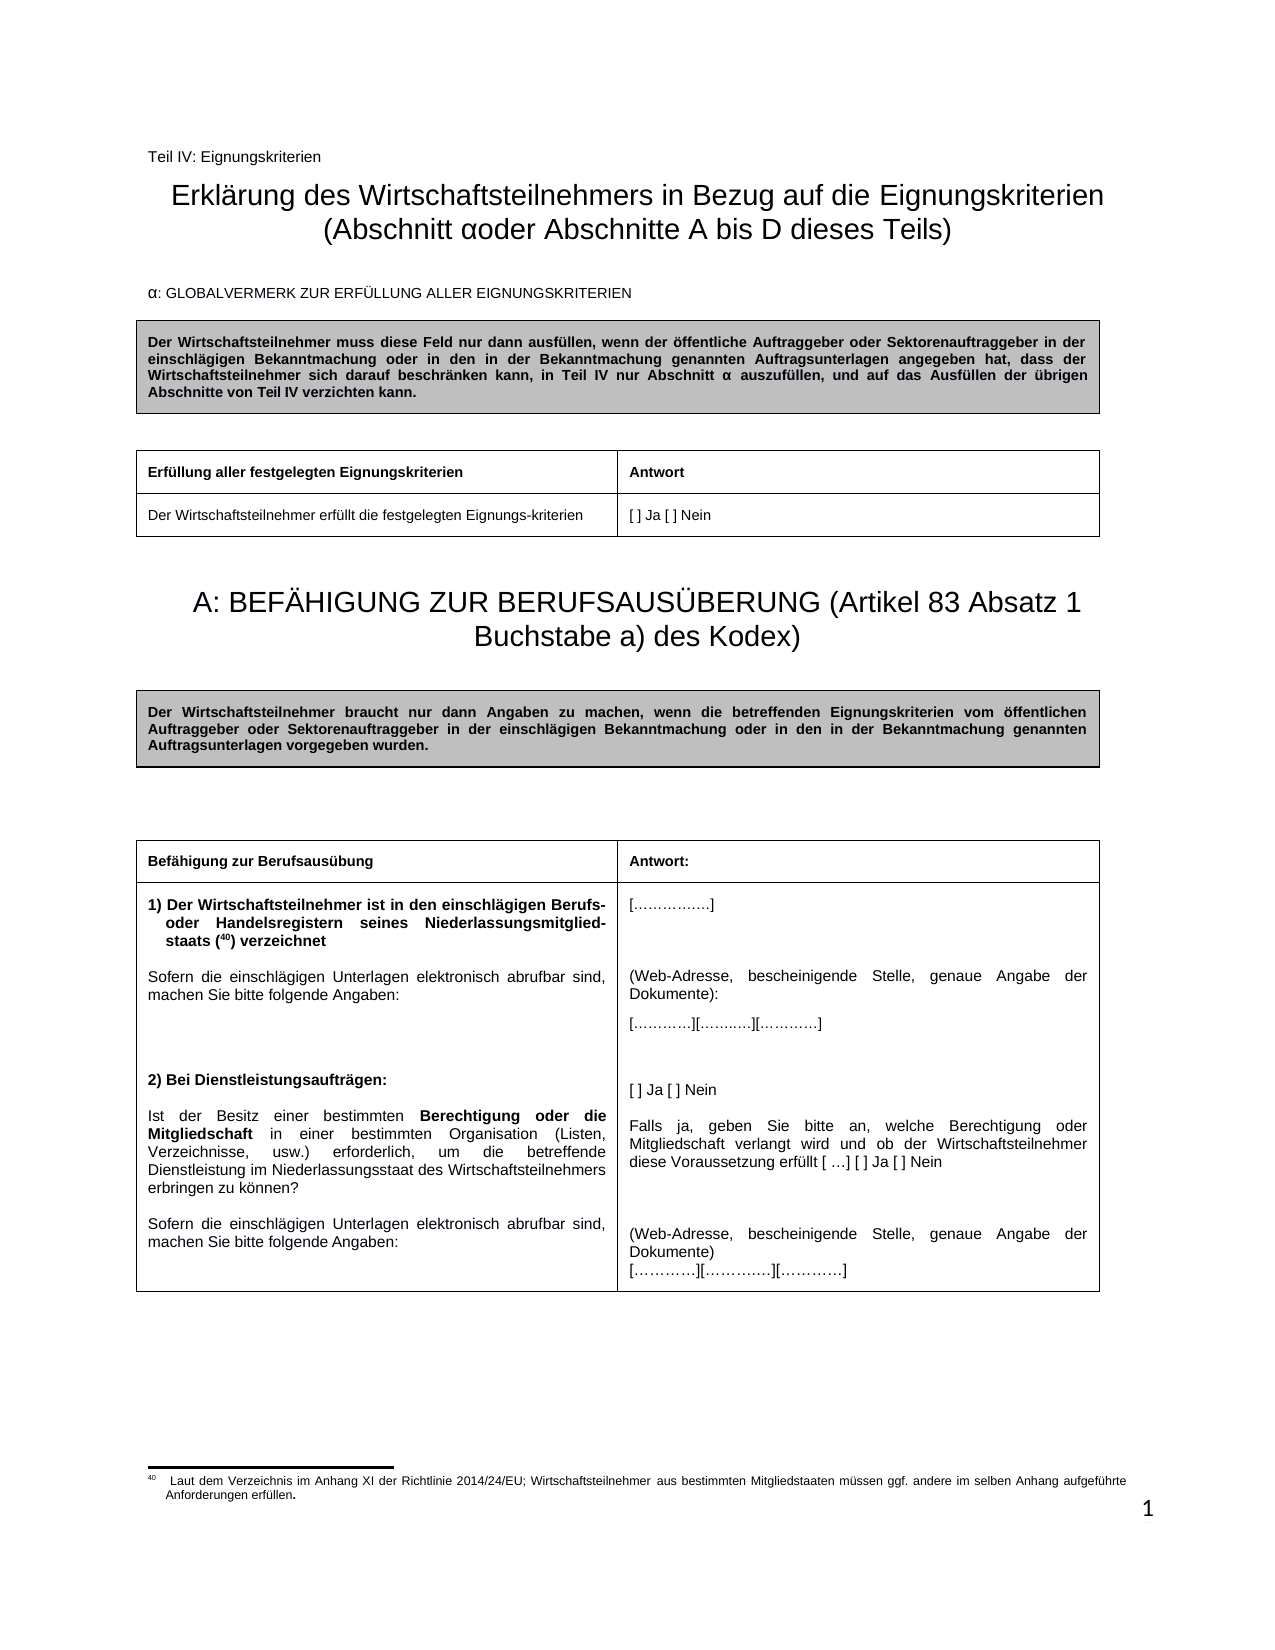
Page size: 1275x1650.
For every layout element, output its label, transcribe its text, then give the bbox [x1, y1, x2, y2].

table_cell [………….…] (Web-Adresse, bescheinigende Stelle, genaue Angabe der Dokumente): […………][……..…][…………] [ ] Ja [ ] Nein Falls ja, geben Sie bitte an, welche Berechtigung oder Mitgliedschaft verlangt wird und ob der Wirtschaftsteilnehmer diese Voraussetzung erfüllt [ …] [ ] Ja [ ] Nein (Web-Adresse, bescheinigende Stelle, genaue Angabe der Dokumente) […………][……….…][…………] [618, 883, 1099, 1291]
text α: GLOBALVERMERK ZUR ERFÜLLUNG ALLER EIGNUNGSKRITERIEN [148, 283, 1127, 302]
text Teil IV: Eignungskriterien [148, 148, 1127, 166]
table_header Antwort: [618, 841, 1099, 882]
table_header Der Wirtschaftsteilnehmer braucht nur dann Angaben zu machen, wenn die betreffenden Eignungskriterien vom öffentlichen Auftraggeber oder Sektorenauftraggeber in der einschlägigen Bekanntmachung oder in den in der Bekanntmachung genannten Auftragsunterlagen vorgegeben wurden. [137, 691, 1099, 766]
table_cell [ ] Ja [ ] Nein [618, 494, 1099, 536]
table_header Antwort [618, 451, 1099, 493]
table_header Der Wirtschaftsteilnehmer muss diese Feld nur dann ausfüllen, wenn der öffentliche Auftraggeber oder Sektorenauftraggeber in der einschlägigen Bekanntmachung oder in den in der Bekanntmachung genannten Auftragsunterlagen angegeben hat, dass der Wirtschaftsteilnehmer sich darauf beschränken kann, in Teil IV nur Abschnitt α auszufüllen, und auf das Ausfüllen der übrigen Abschnitte von Teil IV verzichten kann. [137, 321, 1099, 413]
table_cell 1) Der Wirtschaftsteilnehmer ist in den einschlägigen Berufs- oder Handelsregistern seines Niederlassungsmitglied-staats () verzeichnet Sofern die einschlägigen Unterlagen elektronisch abrufbar sind, machen Sie bitte folgende Angaben: 2) Bei Dienstleistungsaufträgen: Ist der Besitz einer bestimmten Berechtigung oder die Mitgliedschaft in einer bestimmten Organisation (Listen, Verzeichnisse, usw.) erforderlich, um die betreffende Dienstleistung im Niederlassungsstaat des Wirtschaftsteilnehmers erbringen zu können? Sofern die einschlägigen Unterlagen elektronisch abrufbar sind, machen Sie bitte folgende Angaben: [137, 883, 617, 1291]
table_header Erfüllung aller festgelegten Eignungskriterien [137, 451, 617, 493]
subtitle A: BEFÄHIGUNG ZUR BERUFSAUSÜBERUNG (Artikel 83 Absatz 1 Buchstabe a) des Kodex) [148, 585, 1127, 652]
subtitle Erklärung des Wirtschaftsteilnehmers in Bezug auf die Eignungskriterien (Abschnitt αoder Abschnitte A bis D dieses Teils) [148, 178, 1127, 245]
table_header Befähigung zur Berufsausübung [137, 841, 617, 882]
table_cell Der Wirtschaftsteilnehmer erfüllt die festgelegten Eignungs-kriterien [137, 494, 617, 536]
